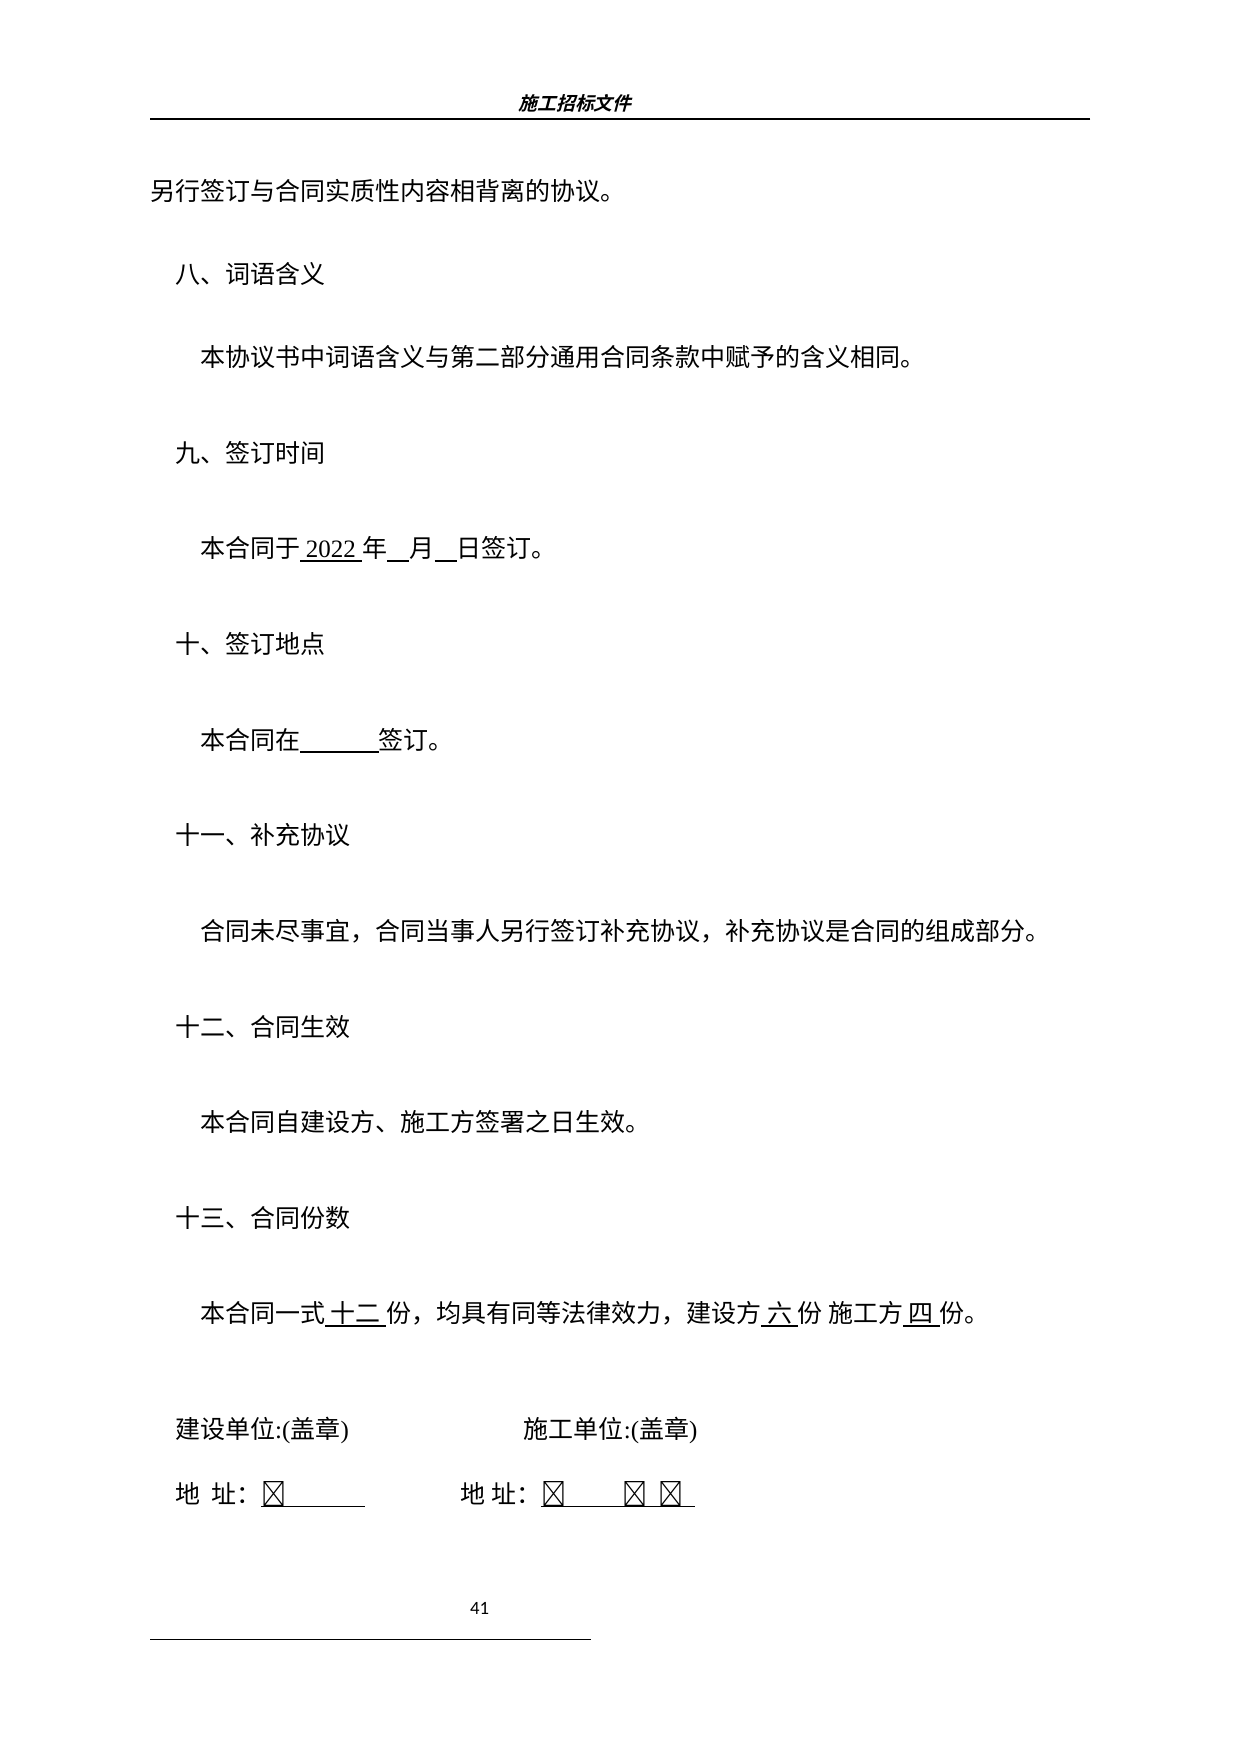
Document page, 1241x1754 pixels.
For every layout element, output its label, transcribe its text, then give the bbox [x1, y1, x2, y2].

subtitle 十、签订地点 [150, 610, 1090, 675]
text 合同未尽事宜，合同当事人另行签订补充协议，补充协议是合同的组成部分。 [150, 897, 1090, 962]
subtitle 十二、合同生效 [150, 993, 1090, 1058]
text 本合同自建设方、施工方签署之日生效。 [150, 1088, 1090, 1153]
text 建设单位:(盖章) 施工单位:(盖章) [150, 1395, 1090, 1460]
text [150, 157, 1090, 222]
subtitle 十三、合同份数 [150, 1184, 1090, 1249]
text 本合同于 2022 年 月 日签订。 [150, 514, 1090, 579]
text 本协议书中词语含义与第二部分通用合同条款中赋予的含义相同。 [150, 323, 1090, 388]
subtitle 九、签订时间 [150, 419, 1090, 484]
text 本合同一式 十二 份，均具有同等法律效力，建设方 六 份 施工方 四 份。 [150, 1279, 1090, 1344]
text 八、词语含义 [150, 240, 1090, 305]
text 地 址： 地 址：   [150, 1460, 1090, 1525]
text 本合同在 签订。 [150, 706, 1090, 771]
subtitle 十一、补充协议 [150, 801, 1090, 866]
